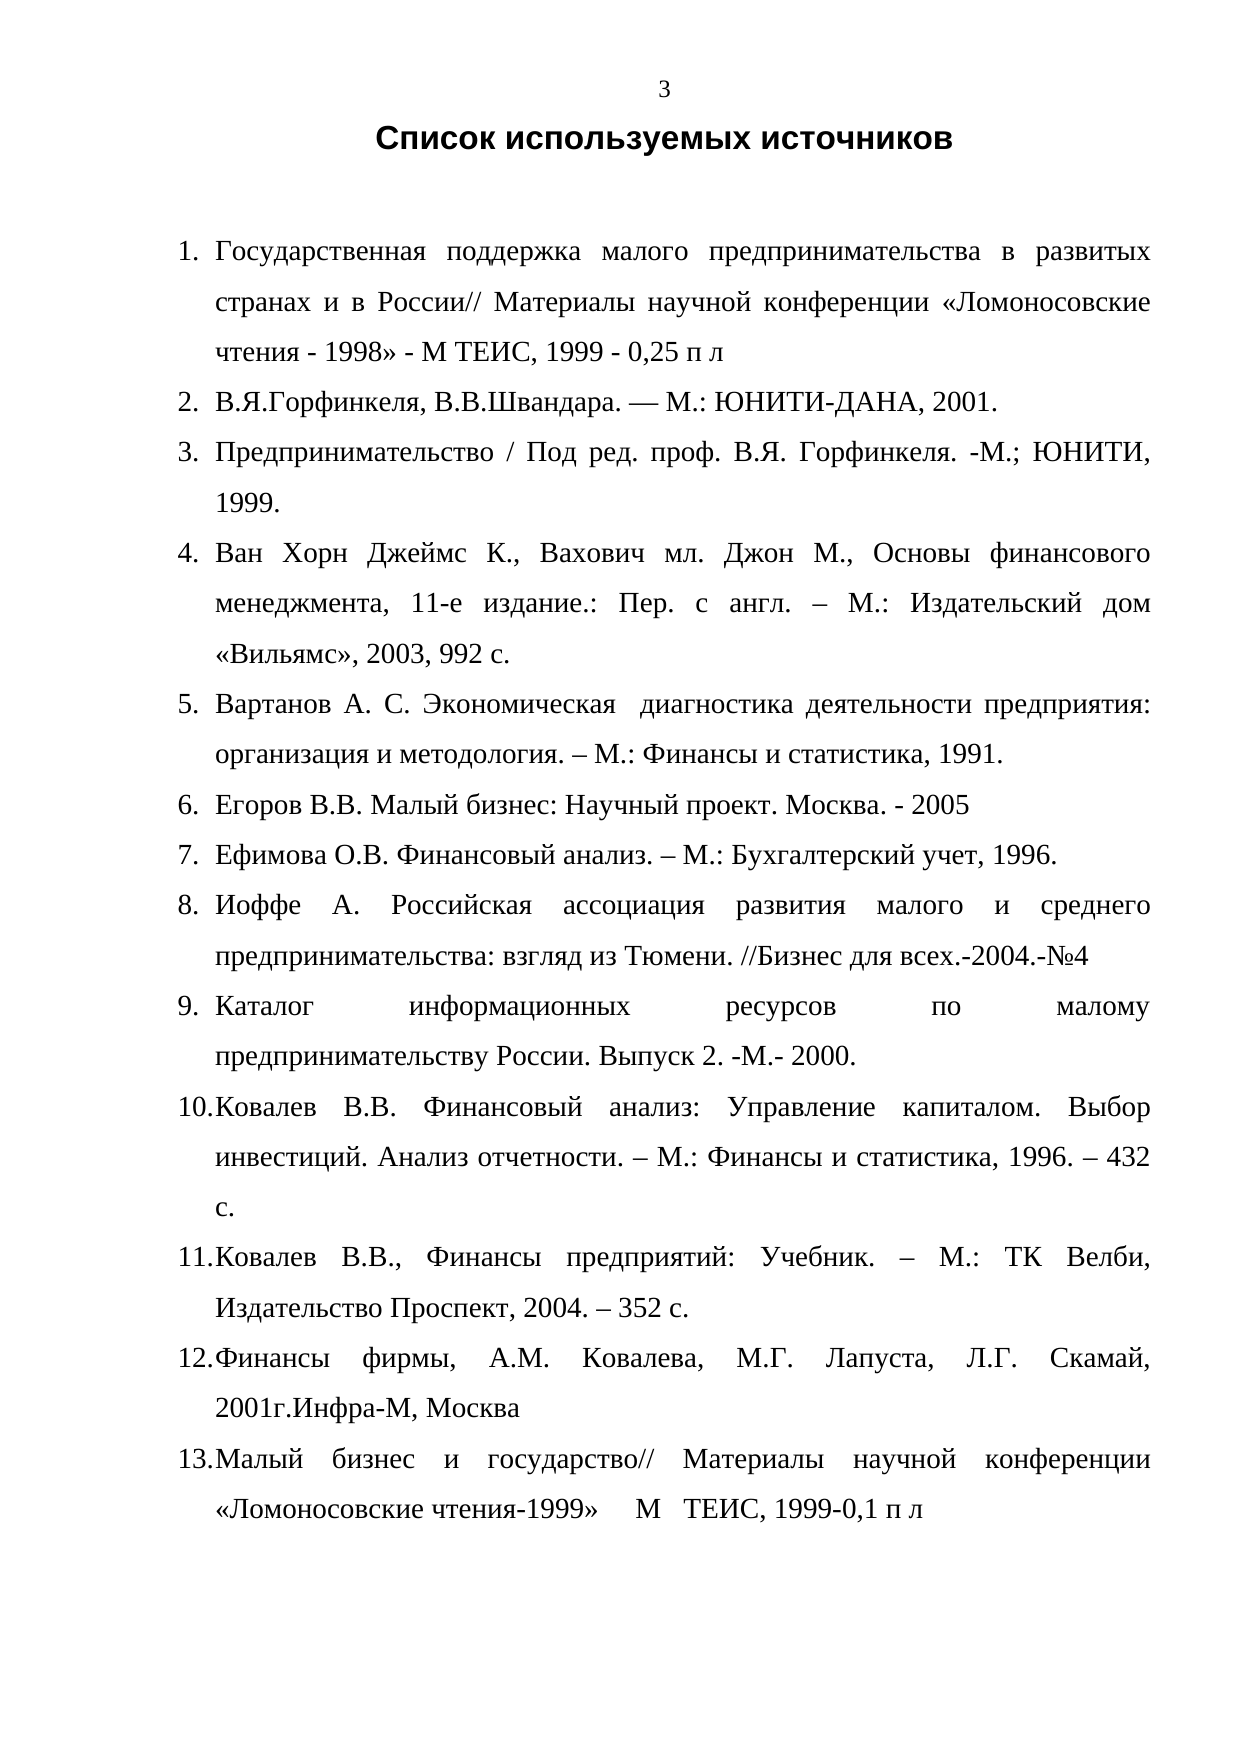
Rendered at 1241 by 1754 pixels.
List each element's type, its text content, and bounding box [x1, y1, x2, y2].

list Ковалев В.В. Финансовый анализ: Управление капиталом. Выбор инвестиций. Анализ отчетности. – М.: Финансы и статистика, 1996. – 432 с. [177, 1089, 1152, 1223]
list Вартанов А. С. Экономическая диагностика деятельности предприятия: организация и методология. – М.: Финансы и статистика, 1991. [177, 686, 1152, 770]
list Ефимова О.В. Финансовый анализ. – М.: Бухгалтерский учет, 1996. [177, 837, 1152, 871]
list Малый бизнес и государство// Материалы научной конференции «Ломоносовские чтения-1999» М ТЕИС, 1999-0,1 п л [177, 1441, 1152, 1525]
list Егоров В.В. Малый бизнес: Научный проект. Москва. - 2005 [177, 787, 1152, 820]
text Список используемых источников [177, 118, 1152, 157]
list Иоффе А. Российская ассоциация развития малого и среднего предпринимательства: взгляд из Тюмени. //Бизнес для всех.-2004.-№4 [177, 887, 1152, 971]
list Предпринимательство / Под ред. проф. В.Я. Горфинкеля. -М.; ЮНИТИ, 1999. [177, 434, 1152, 518]
list В.Я.Горфинкеля, В.В.Швандара. — М.: ЮНИТИ-ДАНА, 2001. [177, 384, 1152, 418]
list Каталог информационных ресурсов по малому предпринимательству России. Выпуск 2. -М.- 2000. [177, 988, 1152, 1072]
list Государственная поддержка малого предпринимательства в развитых странах и в России// Материалы научной конференции «Ломоносовские чтения - 1998» - М ТЕИС, 1999 - 0,25 п л [177, 233, 1152, 367]
list Финансы фирмы, А.М. Ковалева, М.Г. Лапуста, Л.Г. Скамай, 2001г.Инфра-М, Москва [177, 1340, 1152, 1424]
list Ковалев В.В., Финансы предприятий: Учебник. – М.: ТК Велби, Издательство Проспект, 2004. – 352 с. [177, 1239, 1152, 1323]
list Ван Хорн Джеймс К., Вахович мл. Джон М., Основы финансового менеджмента, 11-е издание.: Пер. с англ. – М.: Издательский дом «Вильямс», 2003, 992 с. [177, 535, 1152, 669]
